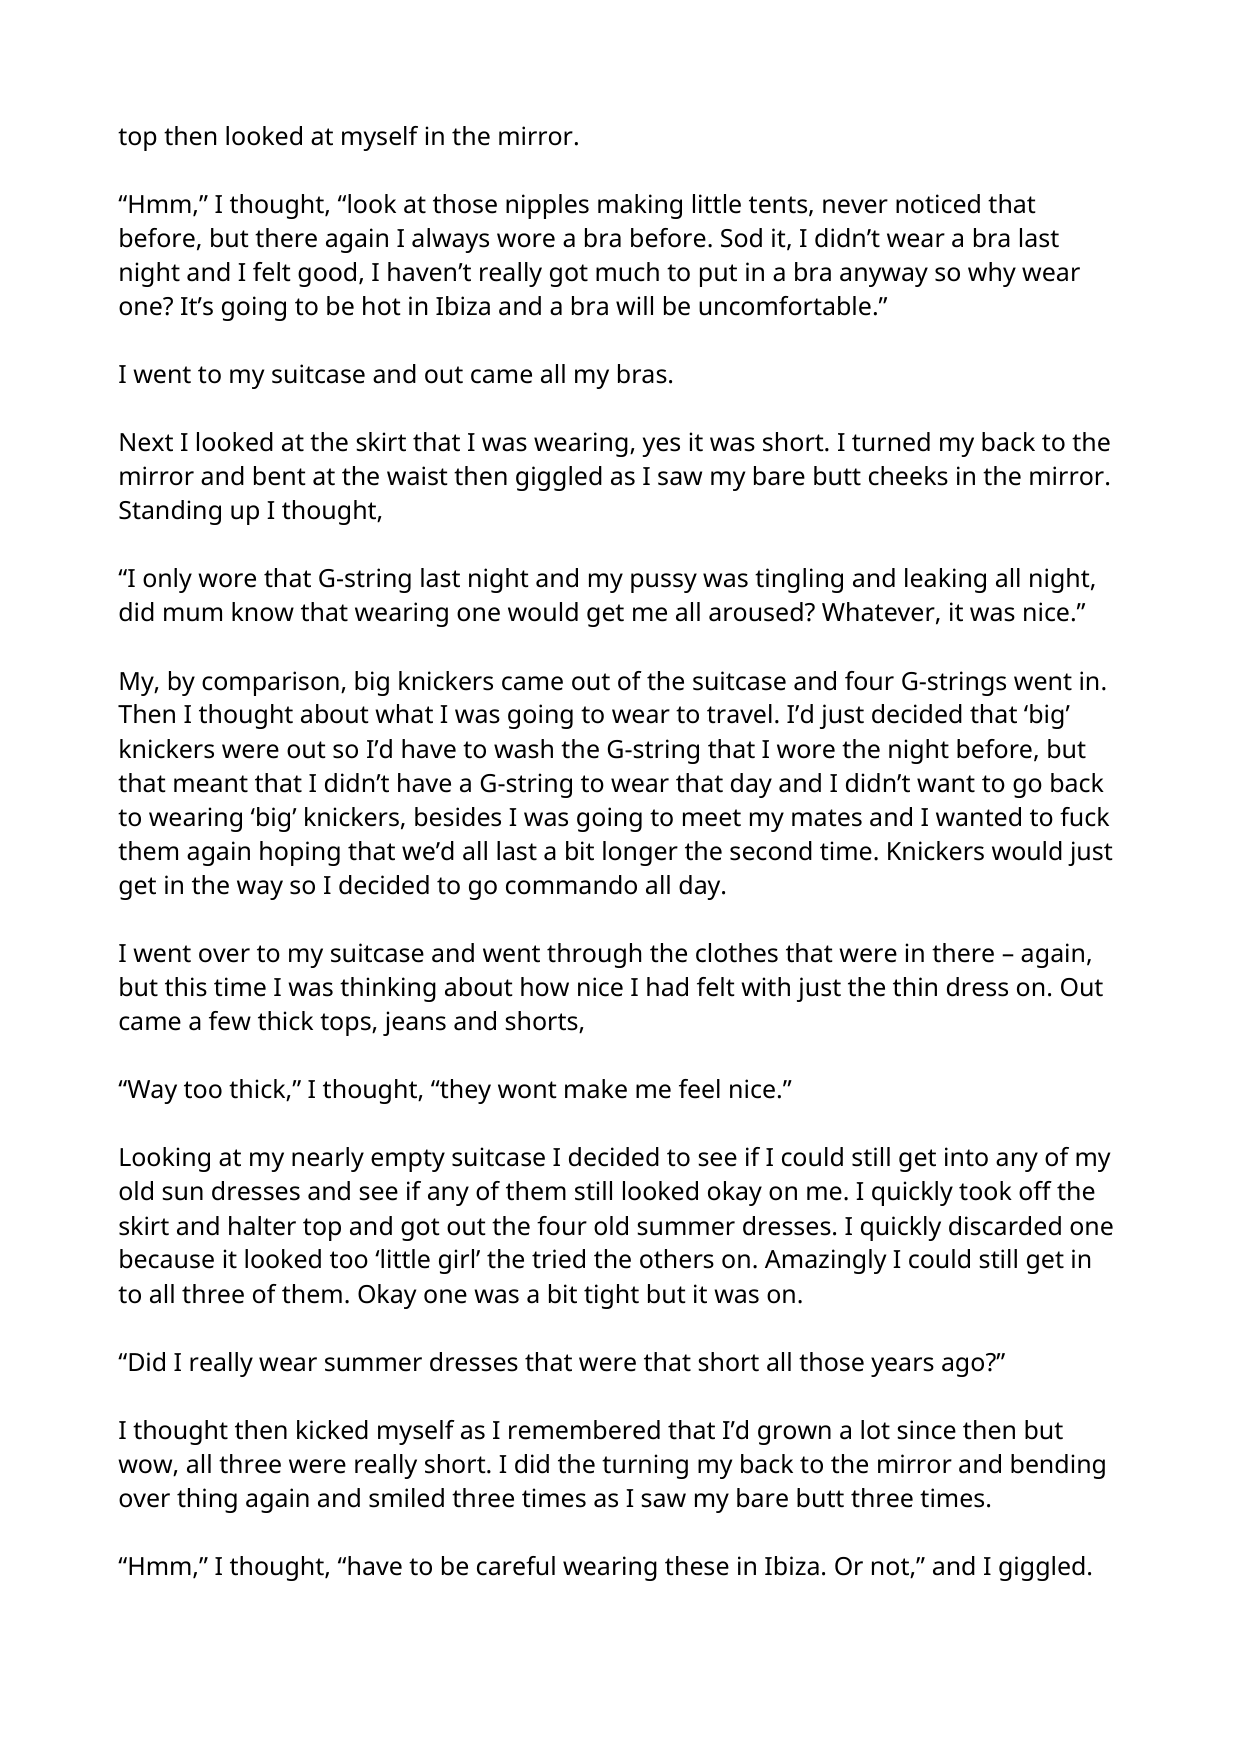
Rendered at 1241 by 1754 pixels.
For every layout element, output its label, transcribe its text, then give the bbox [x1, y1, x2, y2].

text “Way too thick,” I thought, “they wont make me feel nice.” [118, 1072, 1122, 1106]
text My, by comparison, big knickers came out of the suitcase and four G-strings went in. Then I thought about what I was going to wear to travel. I’d just decided that ‘big’ knickers were out so I’d have to wash the G-string that I wore the night before, but that meant that I didn’t have a G-string to wear that day and I didn’t want to go back to wearing ‘big’ knickers, besides I was going to meet my mates and I wanted to fuck them again hoping that we’d all last a bit longer the second time. Knickers would just get in the way so I decided to go commando all day. [118, 663, 1122, 902]
text I went over to my suitcase and went through the clothes that were in there – again, but this time I was thinking about how nice I had felt with just the thin dress on. Out came a few thick tops, jeans and shorts, [118, 936, 1122, 1038]
text “Did I really wear summer dresses that were that short all those years ago?” [118, 1344, 1122, 1378]
text I went to my suitcase and out came all my bras. [118, 357, 1122, 391]
text Looking at my nearly empty suitcase I decided to see if I could still get into any of my old sun dresses and see if any of them still looked okay on me. I quickly took off the skirt and halter top and got out the four old summer dresses. I quickly discarded one because it looked too ‘little girl’ the tried the others on. Amazingly I could still get in to all three of them. Okay one was a bit tight but it was on. [118, 1140, 1122, 1310]
text “Hmm,” I thought, “have to be careful wearing these in Ibiza. Or not,” and I giggled. [118, 1549, 1122, 1583]
text I thought then kicked myself as I remembered that I’d grown a lot since then but wow, all three were really short. I did the turning my back to the mirror and bending over thing again and smiled three times as I saw my bare butt three times. [118, 1412, 1122, 1515]
text “I only wore that G-string last night and my pussy was tingling and leaking all night, did mum know that wearing one would get me all aroused? Whatever, it was nice.” [118, 561, 1122, 629]
text Next I looked at the skirt that I was wearing, yes it was short. I turned my back to the mirror and bent at the waist then giggled as I saw my bare butt cheeks in the mirror. Standing up I thought, [118, 425, 1122, 527]
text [118, 118, 1122, 152]
text “Hmm,” I thought, “look at those nipples making little tents, never noticed that before, but there again I always wore a bra before. Sod it, I didn’t wear a bra last night and I felt good, I haven’t really got much to put in a bra anyway so why wear one? It’s going to be hot in Ibiza and a bra will be uncomfortable.” [118, 186, 1122, 322]
